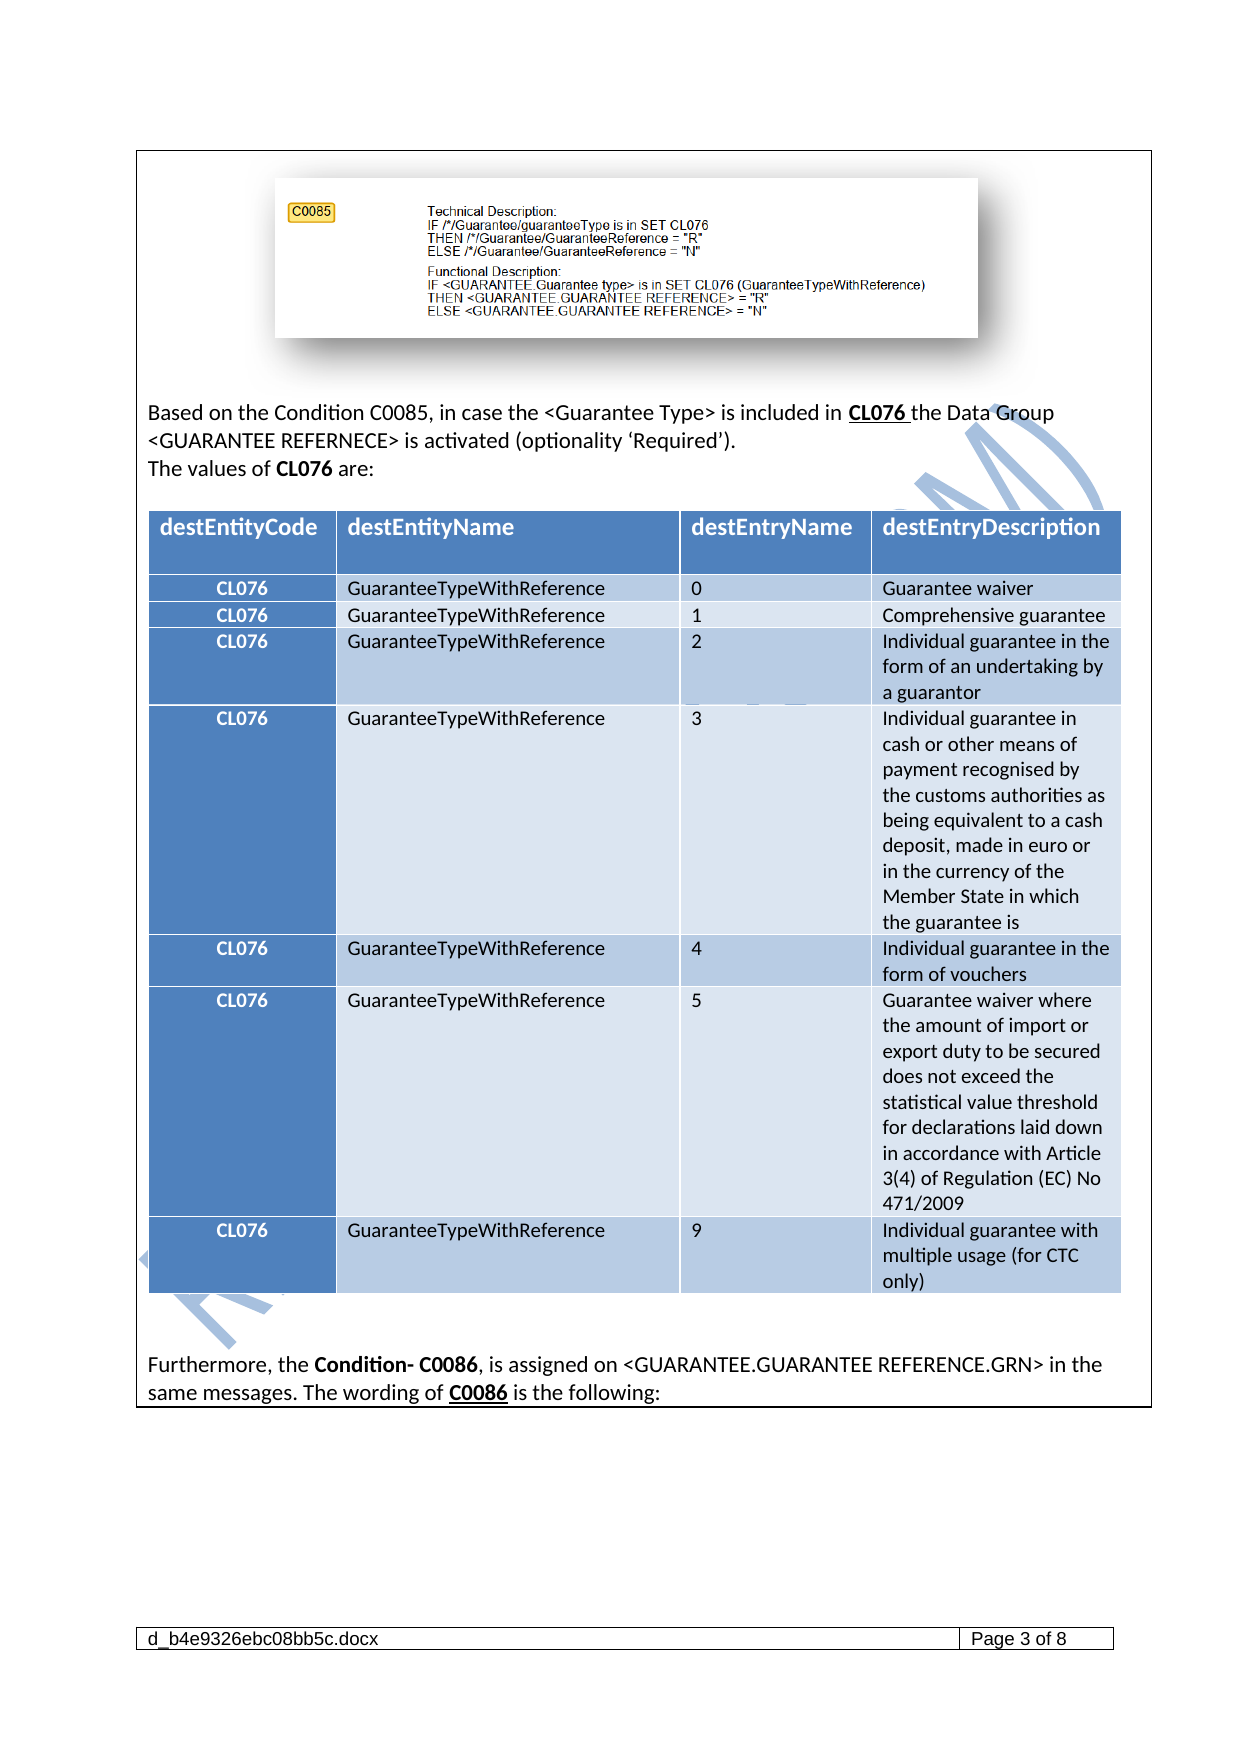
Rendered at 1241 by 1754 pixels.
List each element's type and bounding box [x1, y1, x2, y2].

picture [275, 178, 978, 338]
table_header [137, 151, 1151, 1406]
